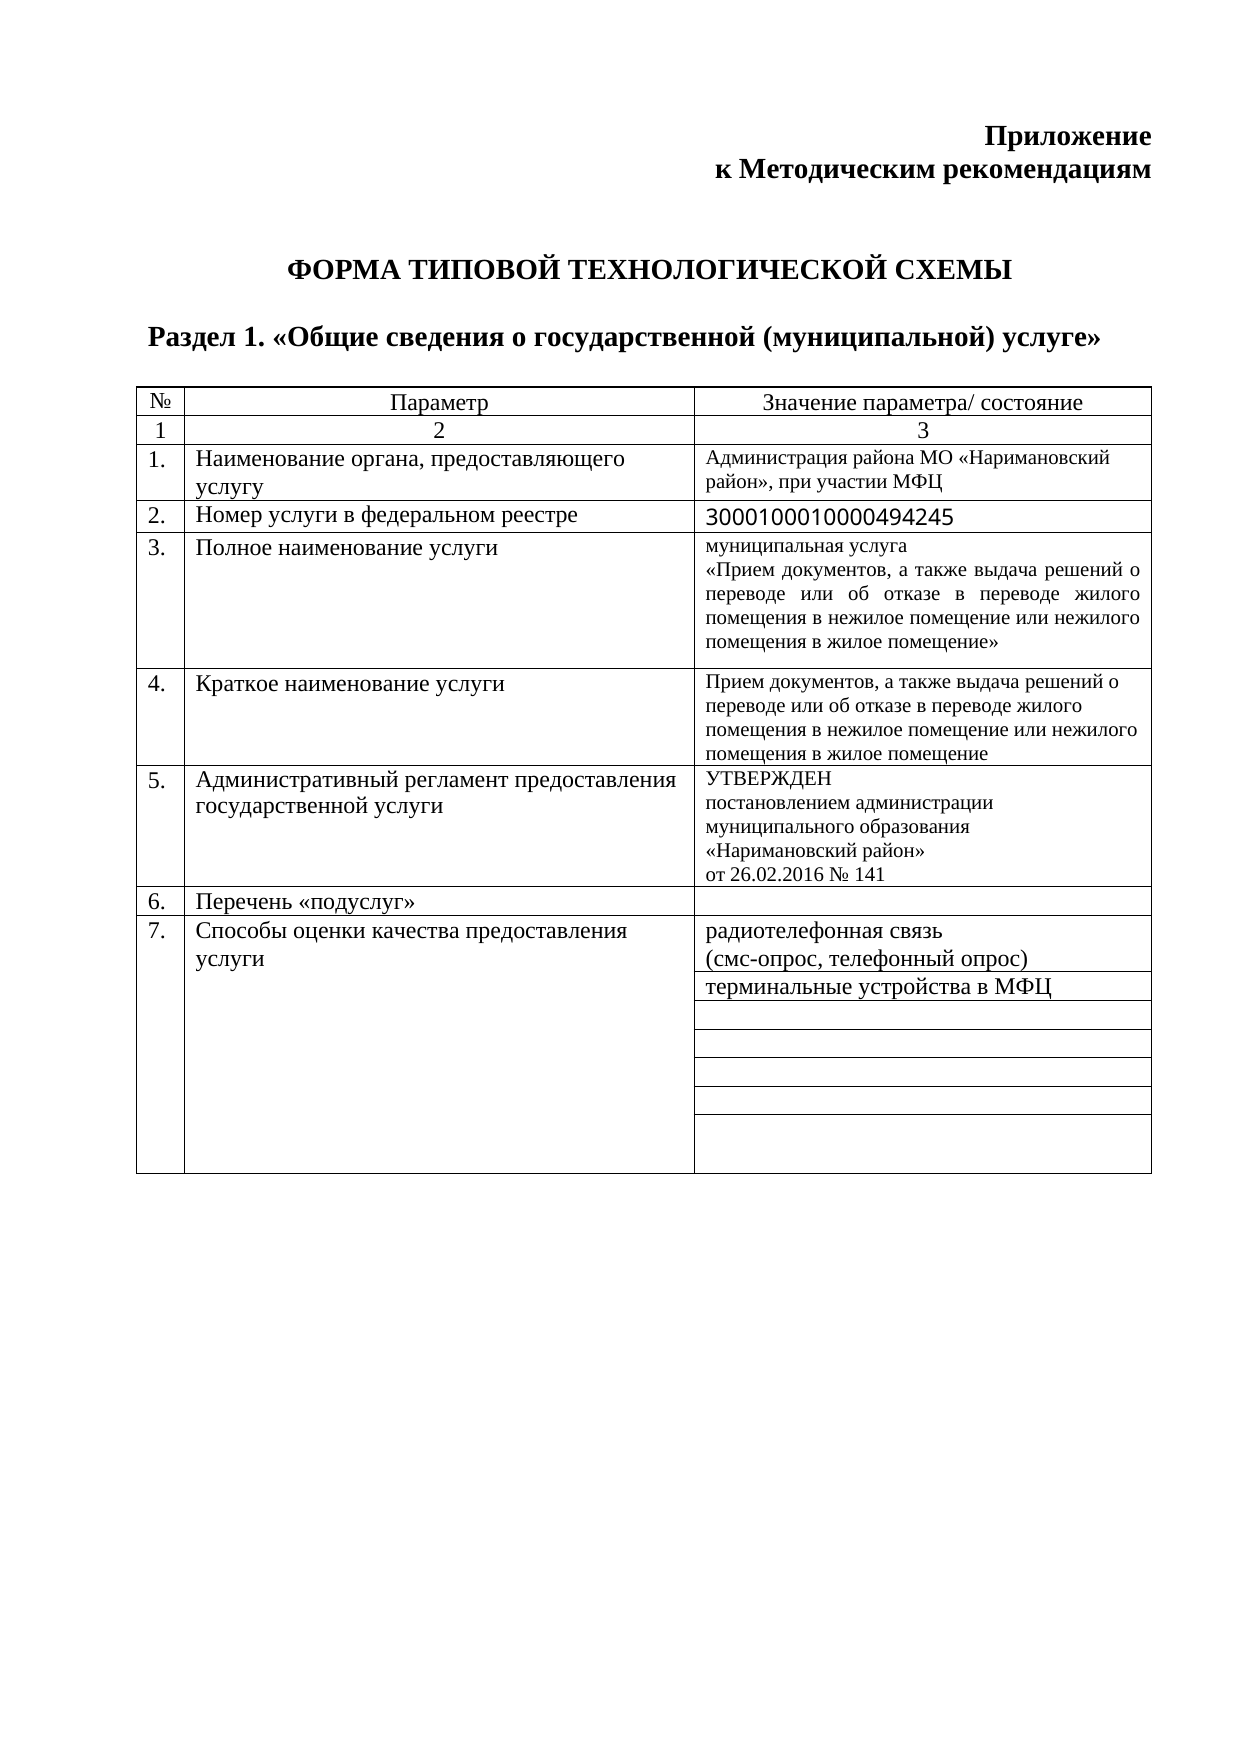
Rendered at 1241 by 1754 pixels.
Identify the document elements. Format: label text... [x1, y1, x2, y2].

table_cell Полное наименование услуги [185, 533, 694, 668]
table_cell 3. [137, 533, 184, 668]
table_cell 3000100010000494245 [695, 501, 1151, 532]
text Раздел 1. «Общие сведения о государственной (муниципальной) услуге» [148, 319, 1152, 353]
table_cell Способы оценки качества предоставления услуги [185, 916, 694, 1173]
text ФОРМА ТИПОВОЙ ТЕХНОЛОГИЧЕСКОЙ СХЕМЫ [148, 252, 1152, 286]
table_cell Административный регламент предоставления государственной услуги [185, 766, 694, 886]
table_cell 2. [137, 501, 184, 532]
table_cell 7. [137, 916, 184, 1173]
table_cell Краткое наименование услуги [185, 669, 694, 765]
table_cell Прием документов, а также выдача решений о переводе или об отказе в переводе жилого помещения в нежилое помещение или нежилого помещения в жилое помещение [695, 669, 1151, 765]
table_cell [695, 1115, 1151, 1173]
table_cell 2 [185, 416, 694, 444]
table_cell 4. [137, 669, 184, 765]
table_cell муниципальная услуга «Прием документов, а также выдача решений о переводе или об отказе в переводе жилого помещения в нежилое помещение или нежилого помещения в жилое помещение» [695, 533, 1151, 668]
table_cell [695, 1058, 1151, 1086]
table_cell [695, 887, 1151, 915]
table_cell 6. [137, 887, 184, 915]
table_cell [695, 1087, 1151, 1114]
table_cell 1. [137, 445, 184, 500]
table_cell радиотелефонная связь (смс-опрос, телефонный опрос) [695, 916, 1151, 971]
table_cell 1 [137, 416, 184, 444]
table_cell 3 [695, 416, 1151, 444]
text к Методическим рекомендациям [148, 152, 1152, 185]
table_cell [695, 1001, 1151, 1028]
table_cell 5. [137, 766, 184, 886]
table_cell УТВЕРЖДЕН постановлением администрации муниципального образования «Наримановский район» от 26.02.2016 № 141 [695, 766, 1151, 886]
table_cell терминальные устройства в МФЦ [695, 972, 1151, 1000]
table_cell Наименование органа, предоставляющего услугу [185, 445, 694, 500]
table_cell [695, 1030, 1151, 1057]
table_header Значение параметра/ состояние [695, 388, 1151, 415]
text Приложение [148, 118, 1152, 152]
table_cell Перечень «подуслуг» [185, 887, 694, 915]
table_header № [137, 388, 184, 415]
table_header Параметр [185, 388, 694, 415]
table_cell Номер услуги в федеральном реестре [185, 501, 694, 532]
table_cell Администрация района МО «Наримановский район», при участии МФЦ [695, 445, 1151, 500]
